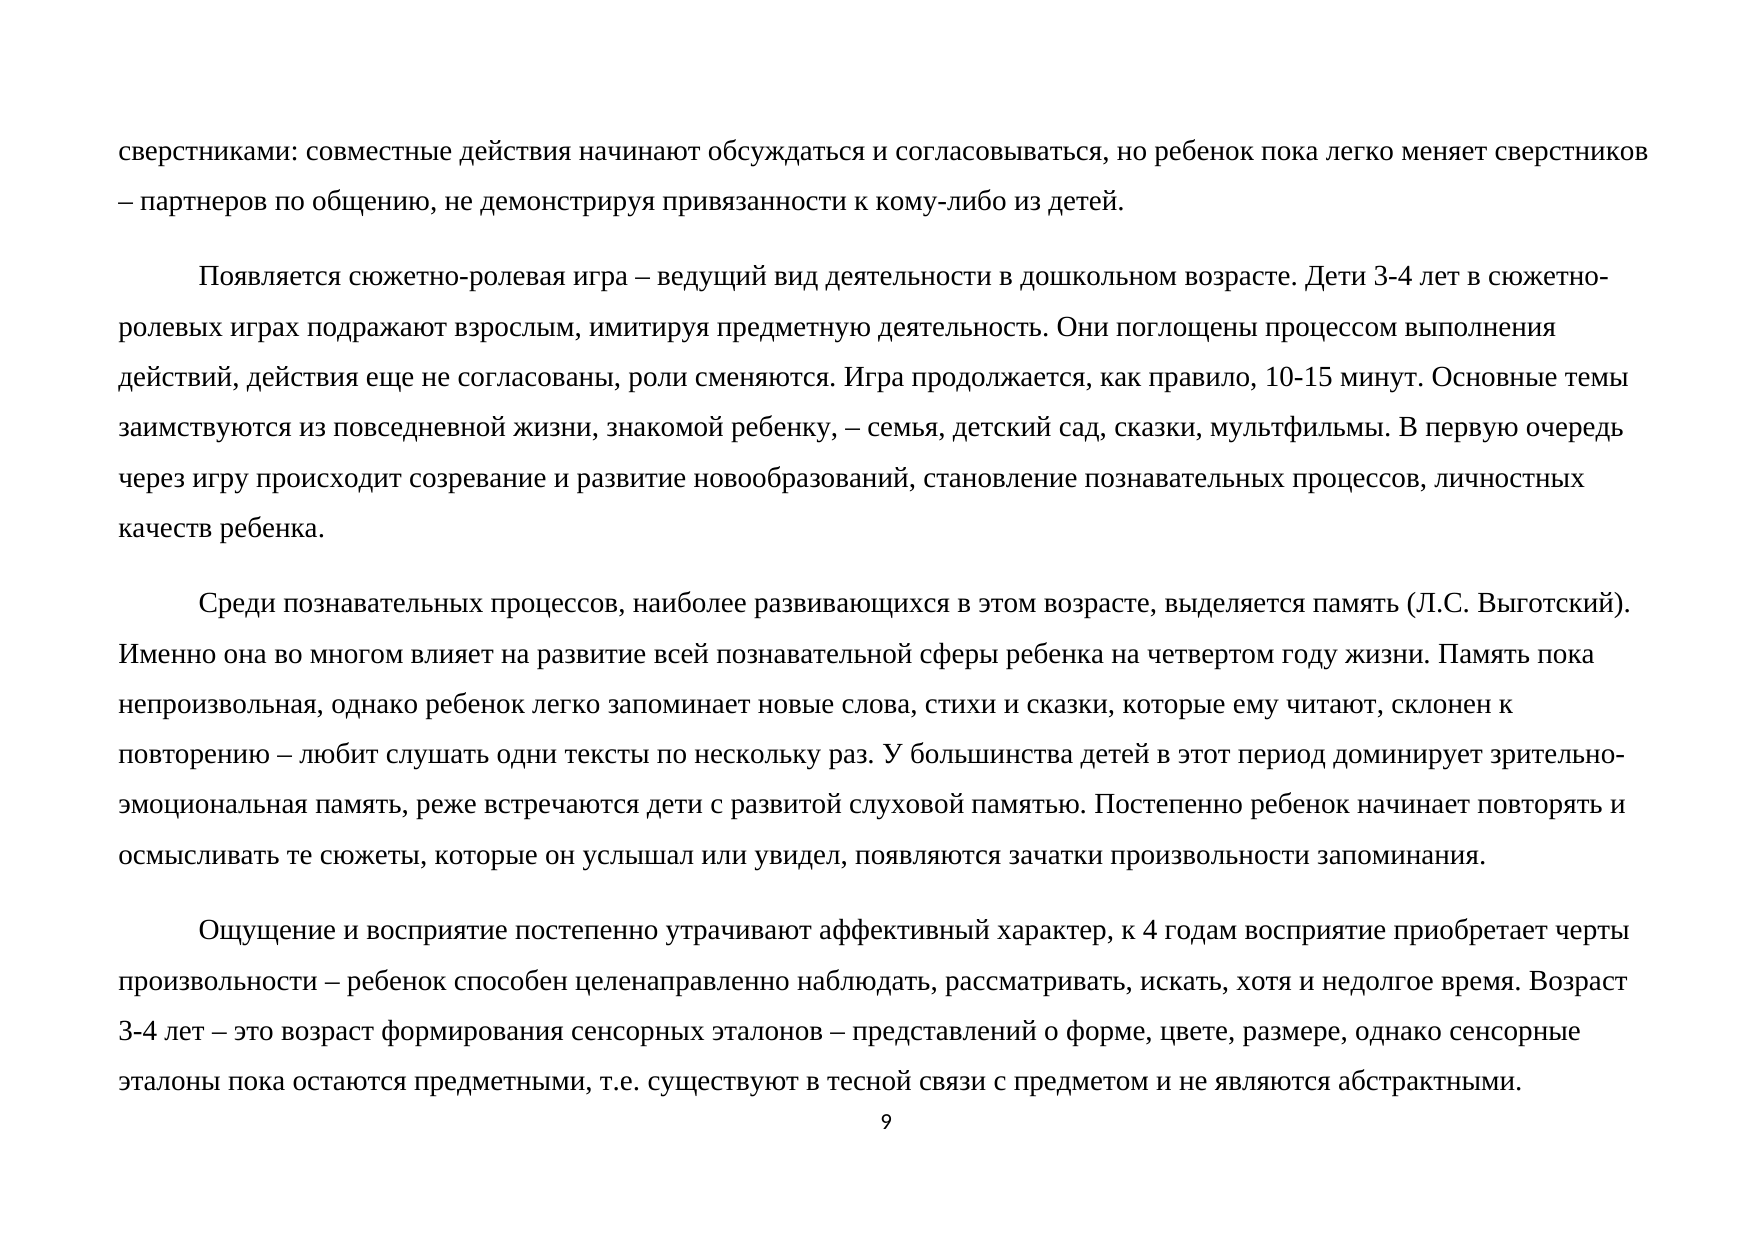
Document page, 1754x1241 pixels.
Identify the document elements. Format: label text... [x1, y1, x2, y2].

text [118, 133, 1654, 217]
text Среди познавательных процессов, наиболее развивающихся в этом возрасте, выделяется память (Л.С. Выготский). Именно она во многом влияет на развитие всей познавательной сферы ребенка на четвертом году жизни. Память пока непроизвольная, однако ребенок легко запоминает новые слова, стихи и сказки, которые ему читают, склонен к повторению – любит слушать одни тексты по нескольку раз. У большинства детей в этот период доминирует зрительно-эмоциональная память, реже встречаются дети с развитой слуховой памятью. Постепенно ребенок начинает повторять и осмысливать те сюжеты, которые он услышал или увидел, появляются зачатки произвольности запоминания. [118, 585, 1654, 871]
text Появляется сюжетно-ролевая игра – ведущий вид деятельности в дошкольном возрасте. Дети 3-4 лет в сюжетно-ролевых играх подражают взрослым, имитируя предметную деятельность. Они поглощены процессом выполнения действий, действия еще не согласованы, роли сменяются. Игра продолжается, как правило, 10-15 минут. Основные темы заимствуются из повседневной жизни, знакомой ребенку, – семья, детский сад, сказки, мультфильмы. В первую очередь через игру происходит созревание и развитие новообразований, становление познавательных процессов, личностных качеств ребенка. [118, 258, 1654, 544]
text Ощущение и восприятие постепенно утрачивают аффективный характер, к 4 годам восприятие приобретает черты произвольности – ребенок способен целенаправленно наблюдать, рассматривать, искать, хотя и недолгое время. Возраст 3-4 лет – это возраст формирования сенсорных эталонов – представлений о форме, цвете, размере, однако сенсорные эталоны пока остаются предметными, т.е. существуют в тесной связи с предметом и не являются абстрактными. [118, 912, 1654, 1097]
